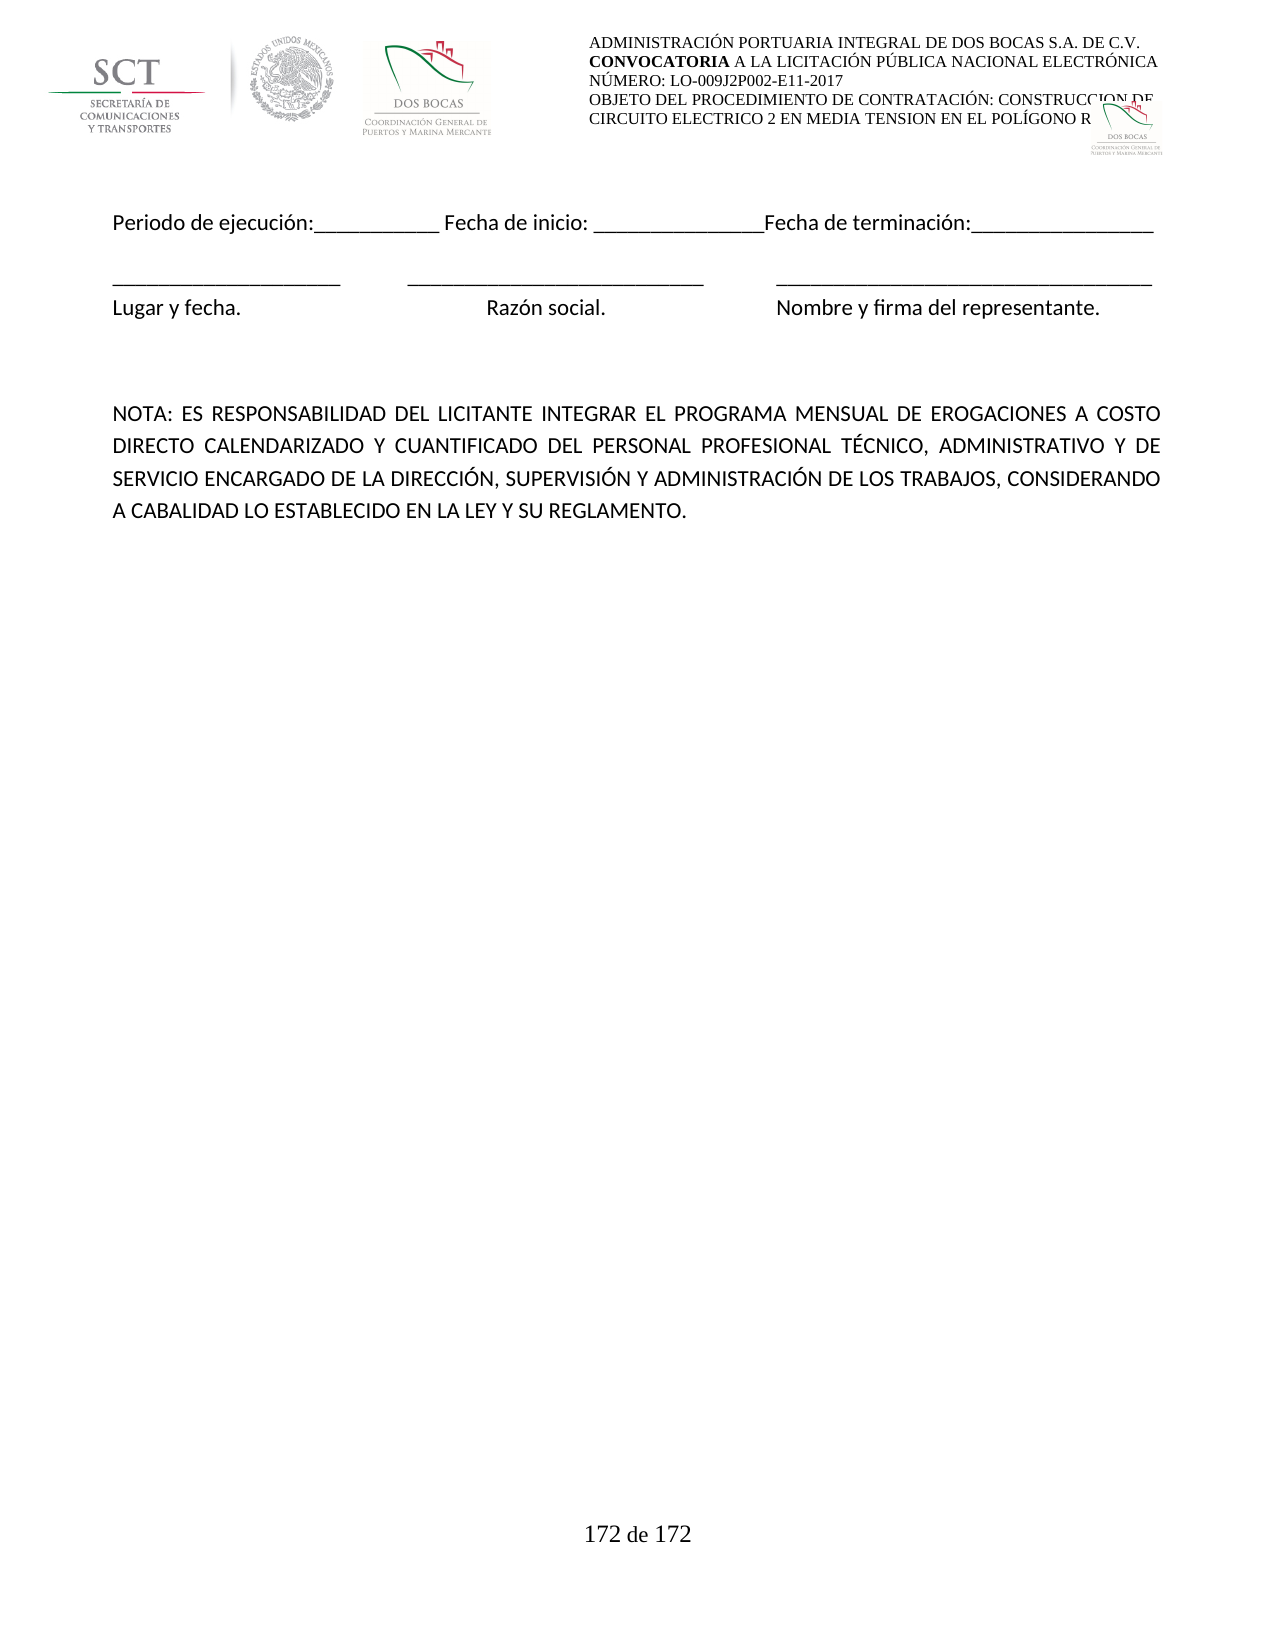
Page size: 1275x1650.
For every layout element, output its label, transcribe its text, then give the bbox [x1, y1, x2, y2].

text Periodo de ejecución:___________ Fecha de inicio: _______________Fecha de terminación:________________ [112, 208, 1162, 236]
picture [362, 41, 492, 137]
text ____________________ __________________________ _________________________________ Lugar y fecha. Razón social. Nombre y firma del representante. [112, 261, 1162, 321]
text NOTA: ES RESPONSABILIDAD DEL LICITANTE INTEGRAR EL PROGRAMA MENSUAL DE EROGACIONES A COSTO DIRECTO CALENDARIZADO Y CUANTIFICADO DEL PERSONAL PROFESIONAL TÉCNICO, ADMINISTRATIVO Y DE SERVICIO ENCARGADO DE LA DIRECCIÓN, SUPERVISIÓN Y ADMINISTRACIÓN DE LOS TRABAJOS, CONSIDERANDO A CABALIDAD LO ESTABLECIDO EN LA LEY Y SU REGLAMENTO. [112, 399, 1162, 524]
picture [1090, 101, 1163, 155]
picture [32, 21, 342, 137]
